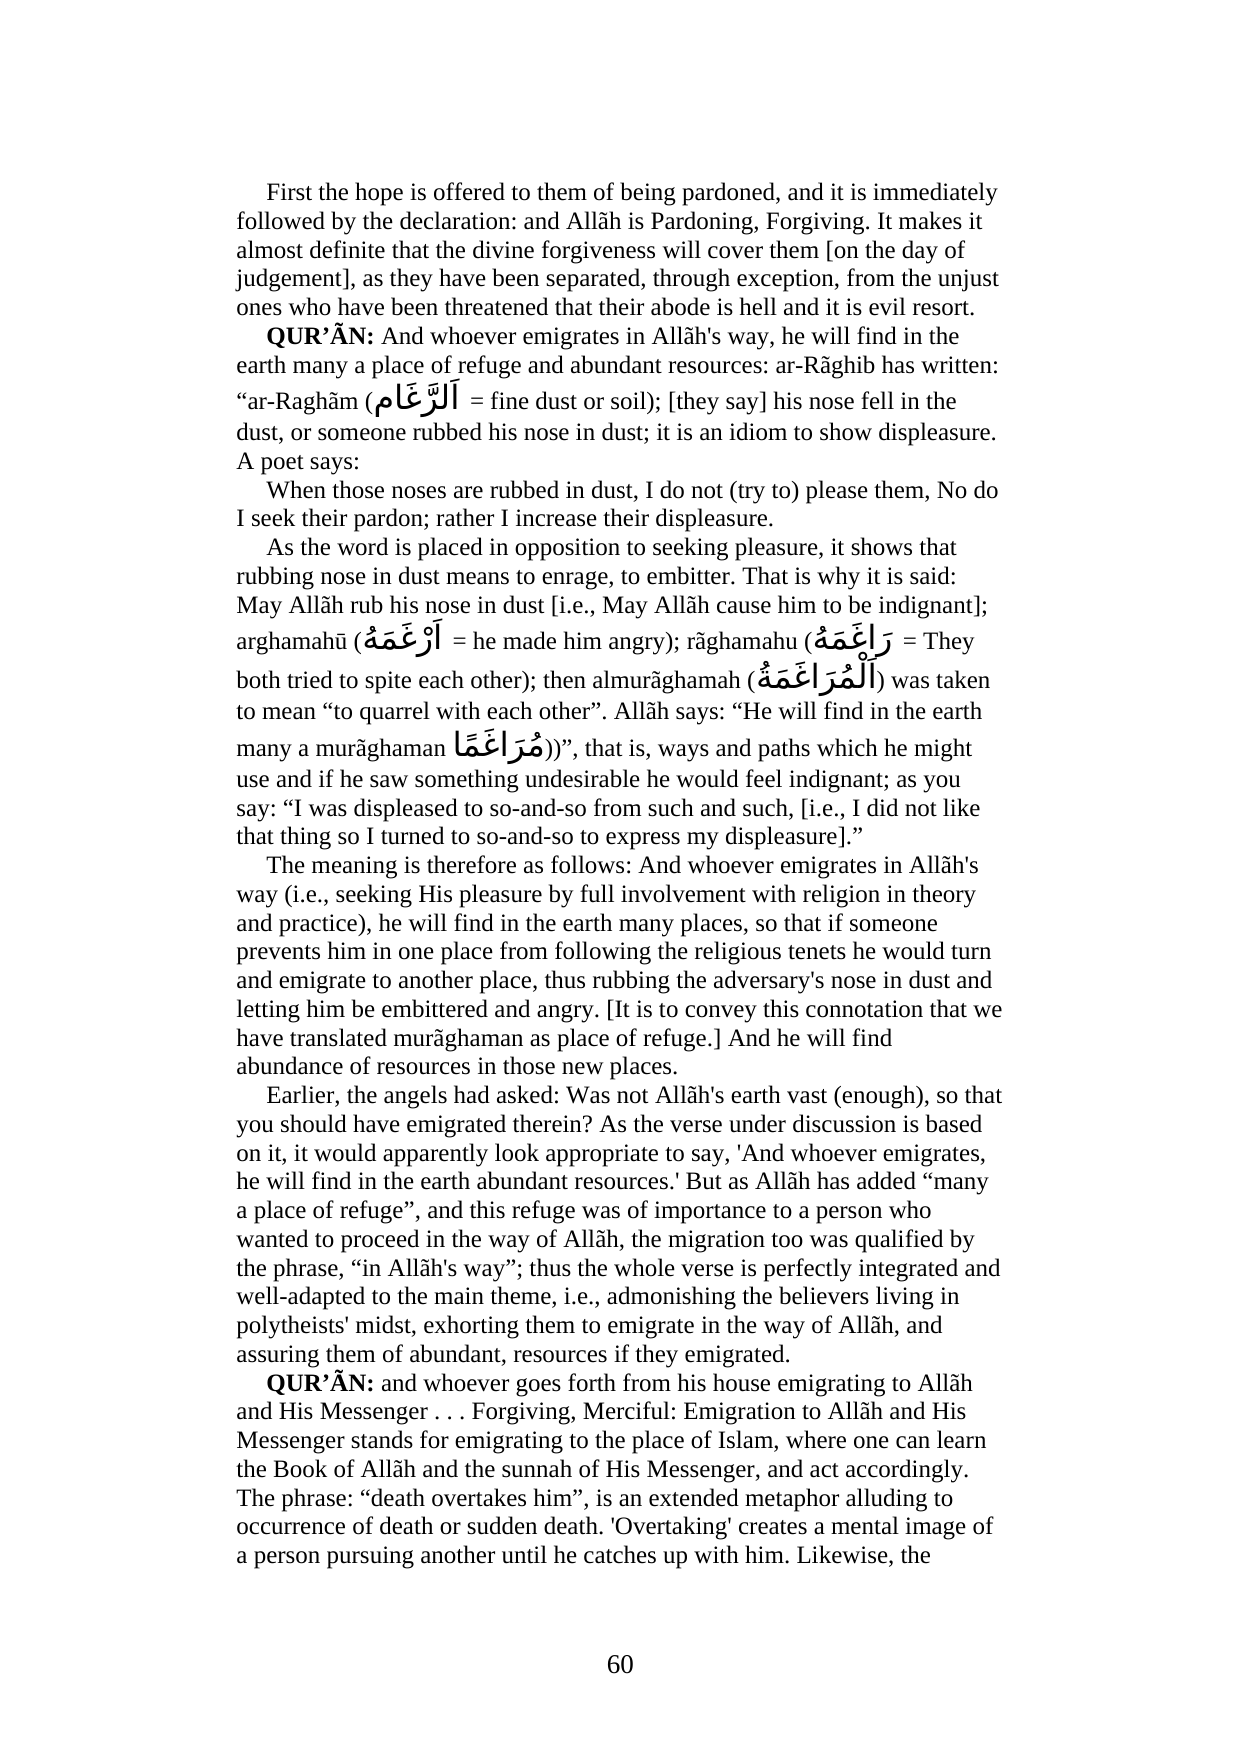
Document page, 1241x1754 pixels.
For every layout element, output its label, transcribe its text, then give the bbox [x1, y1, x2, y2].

text QUR’ÃN: And whoever emigrates in Allãh's way, he will find in the earth many a place of refuge and abundant resources: ar-Rãghib has written: “ar-Raghãm (اَلرَّغَام = fine dust or soil); [they say] his nose fell in the dust, or someone rubbed his nose in dust; it is an idiom to show displeasure. A poet says: [236, 321, 1004, 475]
text When those noses are rubbed in dust, I do not (try to) please them, No do I seek their pardon; rather I increase their displeasure. [236, 475, 1004, 532]
text Earlier, the angels had asked: Was not Allãh's earth vast (enough), so that you should have emigrated therein? As the verse under discussion is based on it, it would apparently look appropriate to say, 'And whoever emigrates, he will find in the earth abundant resources.' But as Allãh has added “many a place of refuge”, and this refuge was of importance to a person who wanted to proceed in the way of Allãh, the migration too was qualified by the phrase, “in Allãh's way”; thus the whole verse is perfectly integrated and well-adapted to the main theme, i.e., admonishing the believers living in polytheists' midst, exhorting them to emigrate in the way of Allãh, and assuring them of abundant, resources if they emigrated. [236, 1080, 1004, 1368]
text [236, 1368, 1004, 1569]
text As the word is placed in opposition to seeking pleasure, it shows that rubbing nose in dust means to enrage, to embitter. That is why it is said: May Allãh rub his nose in dust [i.e., May Allãh cause him to be indignant]; arghamahū (اَرْغَمَهُ = he made him angry); rãghamahu (رَاغَمَهُ = They both tried to spite each other); then almurãghamah (اَلْمُرَاغَمَةُ) was taken to mean “to quarrel with each other”. Allãh says: “He will find in the earth many a murãghaman مُرَاغَمًا))”, that is, ways and paths which he might use and if he saw something undesirable he would feel indignant; as you say: “I was displeased to so-and-so from such and such, [i.e., I did not like that thing so I turned to so-and-so to express my displeasure].” [236, 532, 1004, 850]
text First the hope is offered to them of being pardoned, and it is immediately followed by the declaration: and Allãh is Pardoning, Forgiving. It makes it almost definite that the divine forgiveness will cover them [on the day of judgement], as they have been separated, through exception, from the unjust ones who have been threatened that their abode is hell and it is evil resort. [236, 177, 1004, 321]
text The meaning is therefore as follows: And whoever emigrates in Allãh's way (i.e., seeking His pleasure by full involvement with religion in theory and practice), he will find in the earth many places, so that if someone prevents him in one place from following the religious tenets he would turn and emigrate to another place, thus rubbing the adversary's nose in dust and letting him be embittered and angry. [It is to convey this connotation that we have translated murãghaman as place of refuge.] And he will find abundance of resources in those new places. [236, 850, 1004, 1080]
